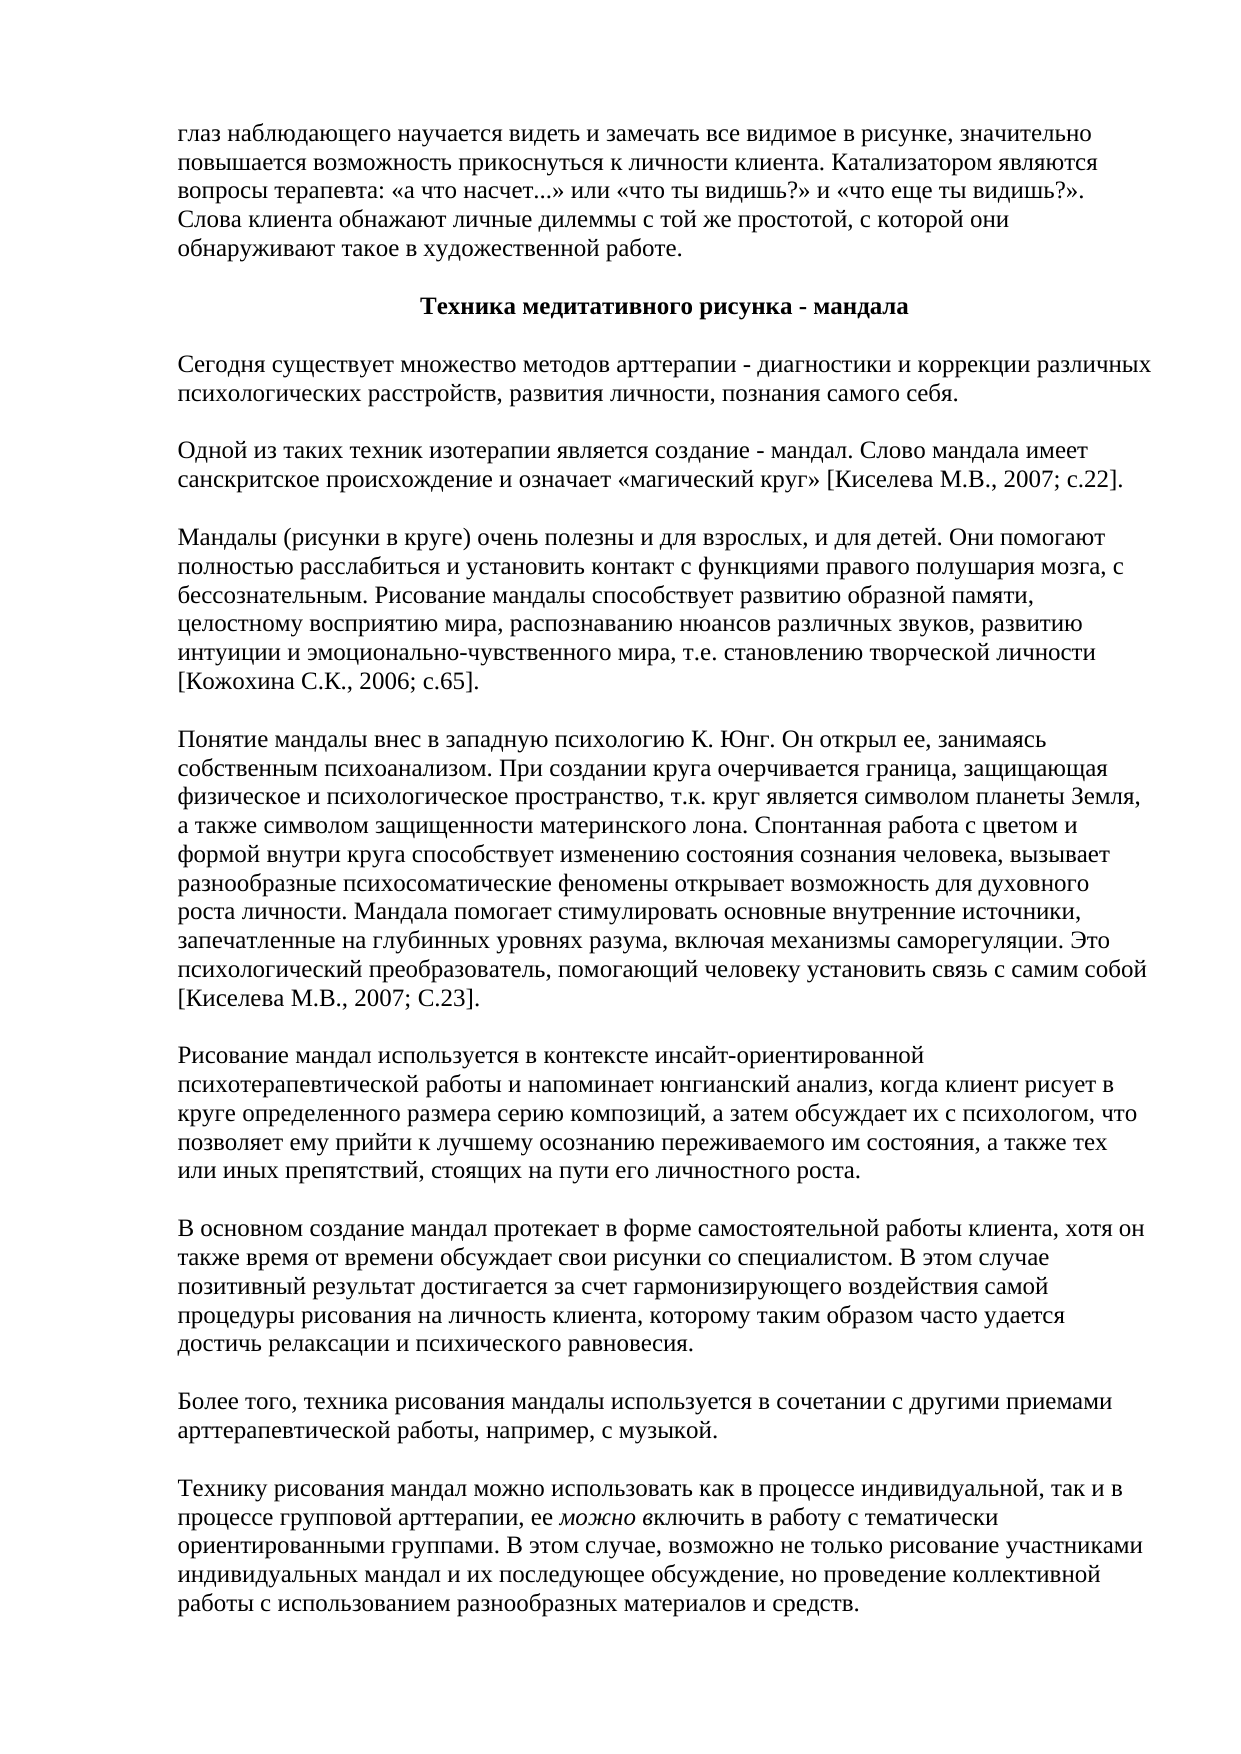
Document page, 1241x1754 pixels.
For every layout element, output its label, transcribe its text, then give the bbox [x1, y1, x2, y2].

text Одной из таких техник изотерапии является создание - мандал. Слово мандала имеет санскритское происхождение и означает «магический круг» [Киселева М.В., 2007; с.22]. [177, 436, 1152, 493]
text Понятие мандалы внес в западную психологию К. Юнг. Он открыл ее, занимаясь собственным психоанализом. При создании круга очерчивается граница, защищающая физическое и психологическое пространство, т.к. круг является символом планеты Земля, а также символом защищенности материнского лона. Спонтанная работа с цветом и формой внутри круга способствует изменению состояния сознания человека, вызывает разнообразные психосоматические феномены открывает возможность для духовного роста личности. Мандала помогает стимулировать основные внутренние источники, запечатленные на глубинных уровнях разума, включая механизмы саморегуляции. Это психологический преобразователь, помогающий человеку установить связь с самим собой [Киселева М.В., 2007; С.23]. [177, 724, 1152, 1011]
text Более того, техника рисования мандалы используется в сочетании с другими приемами арттерапевтической работы, например, с музыкой. [177, 1386, 1152, 1444]
text Рисование мандал используется в контексте инсайт-ориентированной психотерапевтической работы и напоминает юнгианский анализ, когда клиент рисует в круге определенного размера серию композиций, а затем обсуждает их с психологом, что позволяет ему прийти к лучшему осознанию переживаемого им состояния, а также тех или иных препятствий, стоящих на пути его личностного роста. [177, 1041, 1152, 1184]
text Мандалы (рисунки в круге) очень полезны и для взрослых, и для детей. Они помогают полностью расслабиться и установить контакт с функциями правого полушария мозга, с бессознательным. Рисование мандалы способствует развитию образной памяти, целостному восприятию мира, распознаванию нюансов различных звуков, развитию интуиции и эмоционально-чувственного мира, т.е. становлению творческой личности [Кожохина С.К., 2006; с.65]. [177, 522, 1152, 695]
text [177, 118, 1152, 262]
text Технику рисования мандал можно использовать как в процессе индивидуальной, так и в процессе групповой арттерапии, ее можно включить в работу с тематически ориентированными группами. В этом случае, возможно не только рисование участниками индивидуальных мандал и их последующее обсуждение, но проведение коллективной работы с использованием разнообразных материалов и средств. [177, 1473, 1152, 1617]
text Техника медитативного рисунка - мандала [177, 291, 1152, 320]
text В основном создание мандал протекает в форме самостоятельной работы клиента, хотя он также время от времени обсуждает свои рисунки со специалистом. В этом случае позитивный результат достигается за счет гармонизирующего воздействия самой процедуры рисования на личность клиента, которому таким образом часто удается достичь релаксации и психического равновесия. [177, 1213, 1152, 1357]
text Сегодня существует множество методов арттерапии - диагностики и коррекции различных психологических расстройств, развития личности, познания самого себя. [177, 349, 1152, 406]
